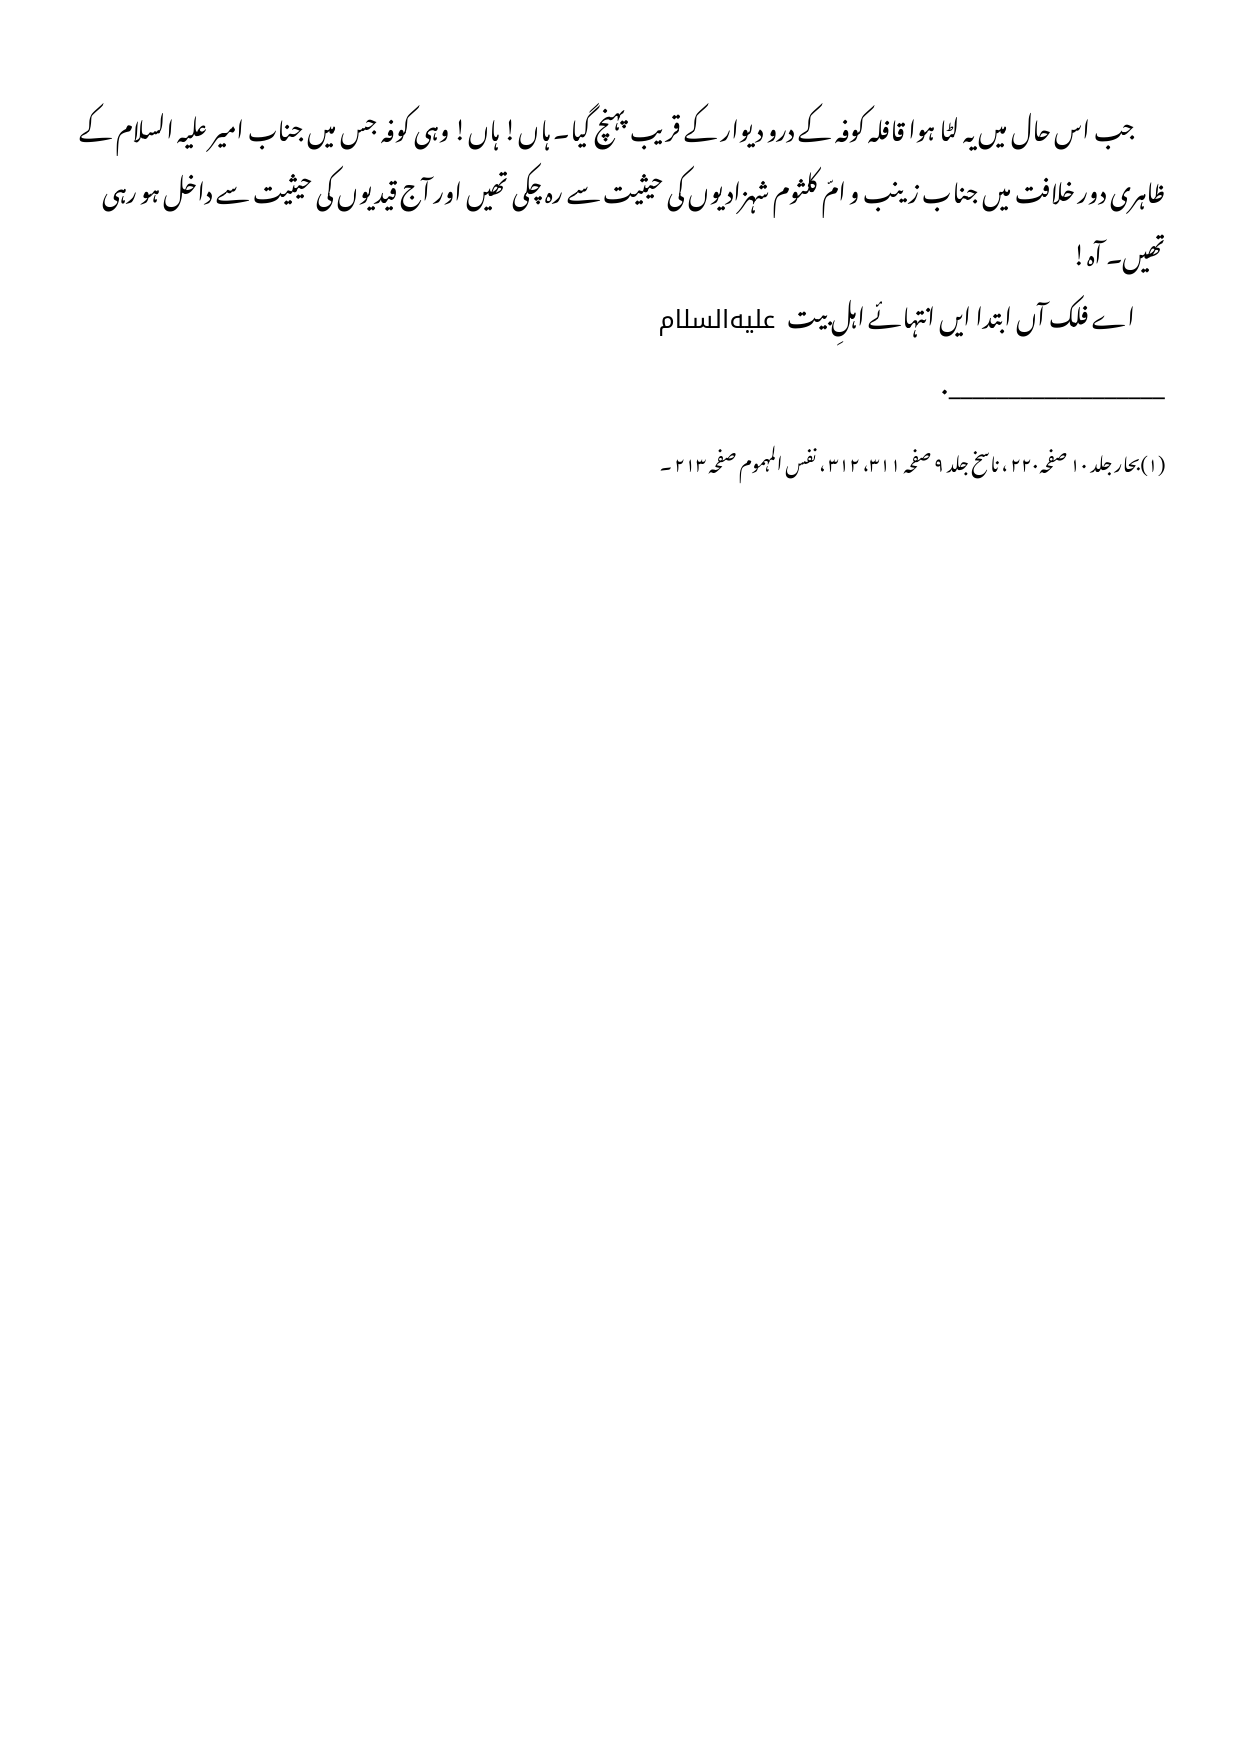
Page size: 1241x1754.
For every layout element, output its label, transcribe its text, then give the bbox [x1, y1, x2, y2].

text اے فلک آں ابتدا ایں انتہائے اہلِ بیت عليه‌السلام [75, 281, 1165, 344]
text جب اس حال میں یہ لٹا ہوا قافلہ کوفہ کے درو دیوار کے قریب پہنچ گیا۔ ہاں! ہاں! وہی کوفہ جس میں جناب امیر علیہ السلام کے ظاہری دور خلافت میں جناب زینب و امّ کلثوم شہزادیوں کی حیثیت سے رہ چکی تھیں اور آج قیدیوں کی حیثیت سے داخل ہو رہی تھیں۔ آہ! [75, 94, 1165, 281]
text (١)بحار جلد ١٠ صفحہ٢٢٠ ، ناسخ جلد ٩ صفحہ ٣١١، ٣١٢ ، نفس المہموم صفحہ ٢١٣ ۔ [75, 437, 1165, 484]
text __________________. [75, 344, 1165, 412]
